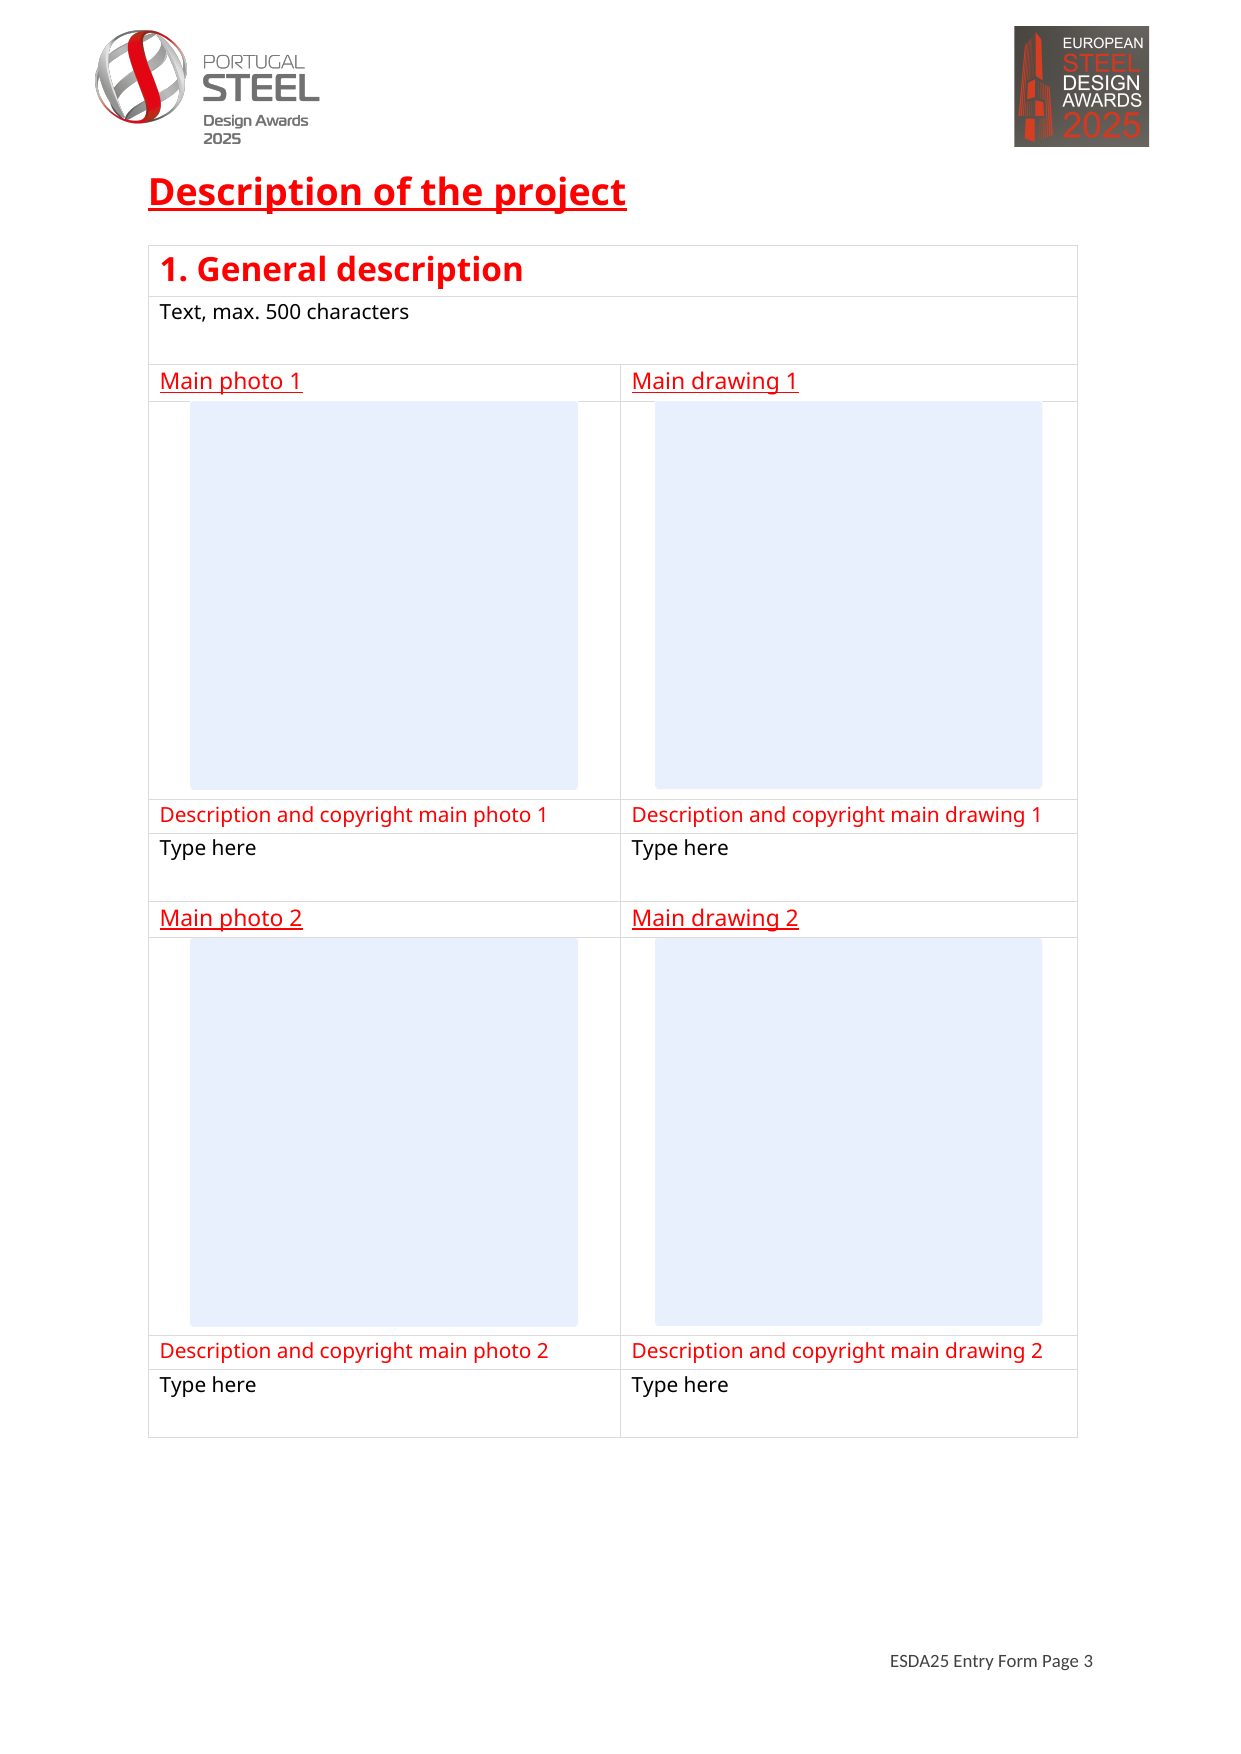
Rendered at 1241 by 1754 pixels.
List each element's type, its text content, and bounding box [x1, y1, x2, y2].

table_cell Type here [621, 834, 1077, 901]
table_cell Type here [149, 834, 620, 901]
table_cell Description and copyright main photo 2 [149, 1336, 620, 1369]
picture [93, 26, 322, 145]
picture [655, 938, 1043, 1326]
table_cell Main photo 1 [149, 365, 620, 401]
table_cell Description and copyright main drawing 1 [621, 800, 1077, 832]
table_cell Main drawing 1 [621, 365, 1077, 401]
picture [1014, 26, 1150, 147]
table_cell Main photo 2 [149, 902, 620, 937]
table_cell Description and copyright main photo 1 [149, 800, 620, 832]
table_cell [621, 938, 1077, 1335]
text Description of the project [148, 165, 1093, 216]
table_cell Description and copyright main drawing 2 [621, 1336, 1077, 1369]
picture [655, 401, 1043, 789]
table_cell Text, max. 500 characters [149, 297, 1077, 364]
table_cell [149, 938, 620, 1335]
table_cell [149, 402, 620, 799]
table_cell [621, 402, 1077, 799]
table_cell Main drawing 2 [621, 902, 1077, 937]
table_cell Type here [149, 1370, 620, 1437]
table_header 1. General description [149, 246, 1077, 296]
picture [190, 938, 579, 1327]
table_cell Type here [621, 1370, 1077, 1437]
picture [190, 401, 579, 790]
